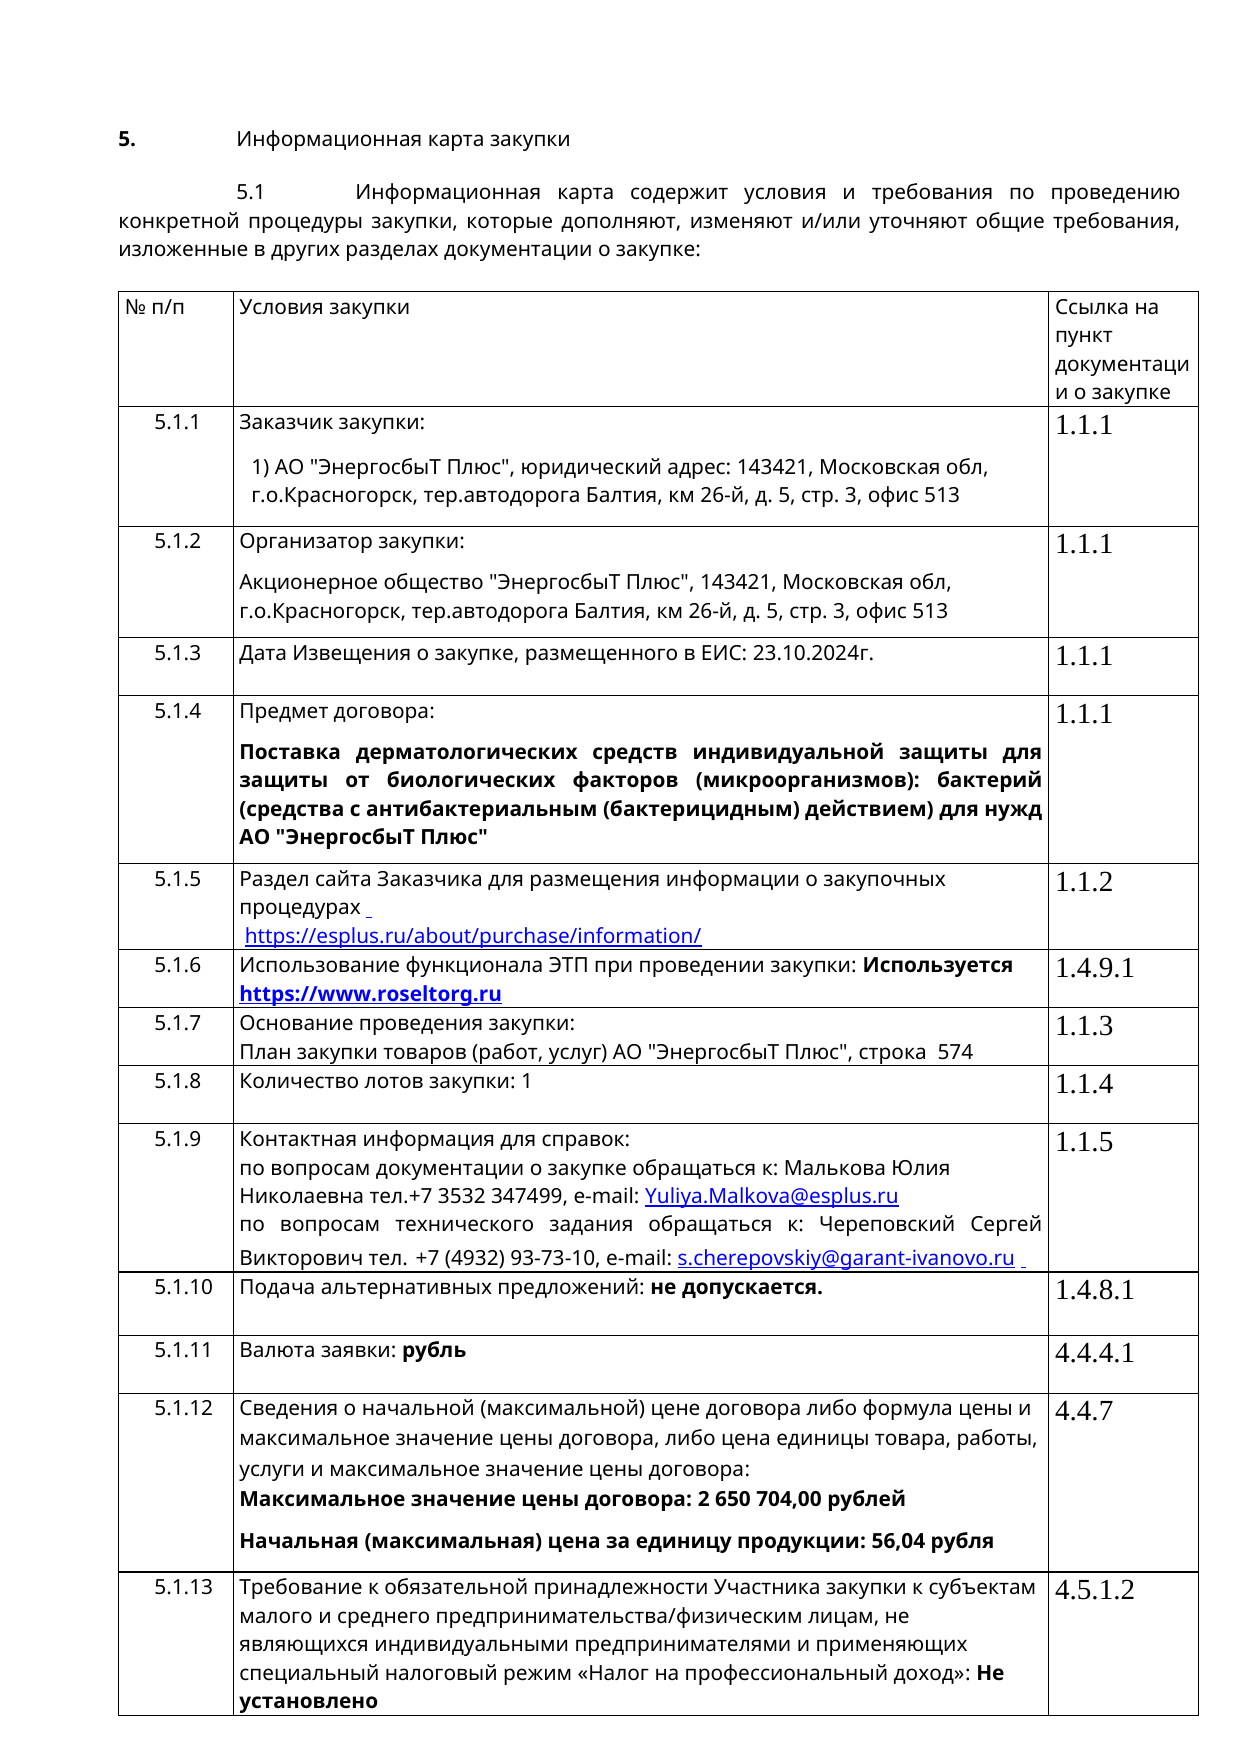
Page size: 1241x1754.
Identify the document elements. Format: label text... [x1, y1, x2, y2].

table_cell Количество лотов закупки: 1 [234, 1066, 1048, 1123]
table_cell Валюта заявки: рубль [234, 1336, 1048, 1392]
table_cell [119, 1066, 233, 1123]
table_cell [119, 1394, 233, 1571]
table_header № п/п [119, 292, 233, 406]
table_cell [119, 527, 233, 637]
table_cell Основание проведения закупки: План закупки товаров (работ, услуг) АО "ЭнергосбыТ Плюс", строка 574 [234, 1008, 1048, 1065]
table_cell Заказчик закупки: 1) АО "ЭнергосбыТ Плюс", юридический адрес: 143421, Московская обл, г.о.Красногорск, тер.автодорога Балтия, км 26-й, д. 5, стр. 3, офис 513 [234, 407, 1048, 526]
table_cell Организатор закупки: Акционерное общество "ЭнергосбыТ Плюс", 143421, Московская обл, г.о.Красногорск, тер.автодорога Балтия, км 26-й, д. 5, стр. 3, офис 513 [234, 527, 1048, 637]
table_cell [234, 1573, 1048, 1715]
table_cell Дата Извещения о закупке, размещенного в ЕИС: 23.10.2024г. [234, 638, 1048, 695]
table_cell 4.4.7 [1049, 1394, 1198, 1571]
table_cell [119, 950, 233, 1007]
table_cell Предмет договора: Поставка дерматологических средств индивидуальной защиты для защиты от биологических факторов (микроорганизмов): бактерий (средства с антибактериальным (бактерицидным) действием) для нужд АО "ЭнергосбыТ Плюс" [234, 696, 1048, 863]
subtitle Информационная карта закупки [118, 124, 1181, 152]
table_cell Подача альтернативных предложений: не допускается. [234, 1273, 1048, 1334]
table_cell Контактная информация для справок: по вопросам документации о закупке обращаться к: Малькова Юлия Николаевна тел.+7 3532 347499, e-mail: Yuliya.Malkova@esplus.ru по вопросам технического задания обращаться к: Череповский Сергей Викторович тел. +7 (4932) 93-73-10, e-mail: s.cherepovskiy@garant-ivanovo.ru [234, 1124, 1048, 1271]
table_cell Использование функционала ЭТП при проведении закупки: Используется https://www.roseltorg.ru [234, 950, 1048, 1007]
table_cell [119, 1336, 233, 1392]
table_header Условия закупки [234, 292, 1048, 406]
table_cell [119, 1008, 233, 1065]
table_cell [119, 1573, 233, 1715]
table_cell Сведения о начальной (максимальной) цене договора либо формула цены и максимальное значение цены договора, либо цена единицы товара, работы, услуги и максимальное значение цены договора: Максимальное значение цены договора: 2 650 704,00 рублей Начальная (максимальная) цена за единицу продукции: 56,04 рубля [234, 1394, 1048, 1571]
table_cell [119, 638, 233, 695]
table_cell 1.4.8.1 [1049, 1273, 1198, 1334]
table_cell 1.1.1 [1049, 407, 1198, 526]
text 5.1 Информационная карта содержит условия и требования по проведению конкретной процедуры закупки, которые дополняют, изменяют и/или уточняют общие требования, изложенные в других разделах документации о закупке: [118, 177, 1181, 263]
table_header Ссылка на пункт документации о закупке [1049, 292, 1198, 406]
table_cell 1.1.5 [1049, 1124, 1198, 1271]
table_cell [119, 696, 233, 863]
table_cell 1.1.1 [1049, 527, 1198, 637]
table_cell 1.1.1 [1049, 638, 1198, 695]
table_cell 1.1.3 [1049, 1008, 1198, 1065]
table_cell Раздел сайта Заказчика для размещения информации о закупочных процедурах https://esplus.ru/about/purchase/information/ [234, 864, 1048, 949]
table_cell 1.4.9.1 [1049, 950, 1198, 1007]
table_cell 1.1.2 [1049, 864, 1198, 949]
table_cell [119, 864, 233, 949]
table_cell 1.1.4 [1049, 1066, 1198, 1123]
table_cell [119, 1124, 233, 1271]
table_cell 1.1.1 [1049, 696, 1198, 863]
table_cell [119, 1273, 233, 1334]
table_cell 4.5.1.2 [1049, 1573, 1198, 1715]
table_cell 4.4.4.1 [1049, 1336, 1198, 1392]
table_cell [119, 407, 233, 526]
